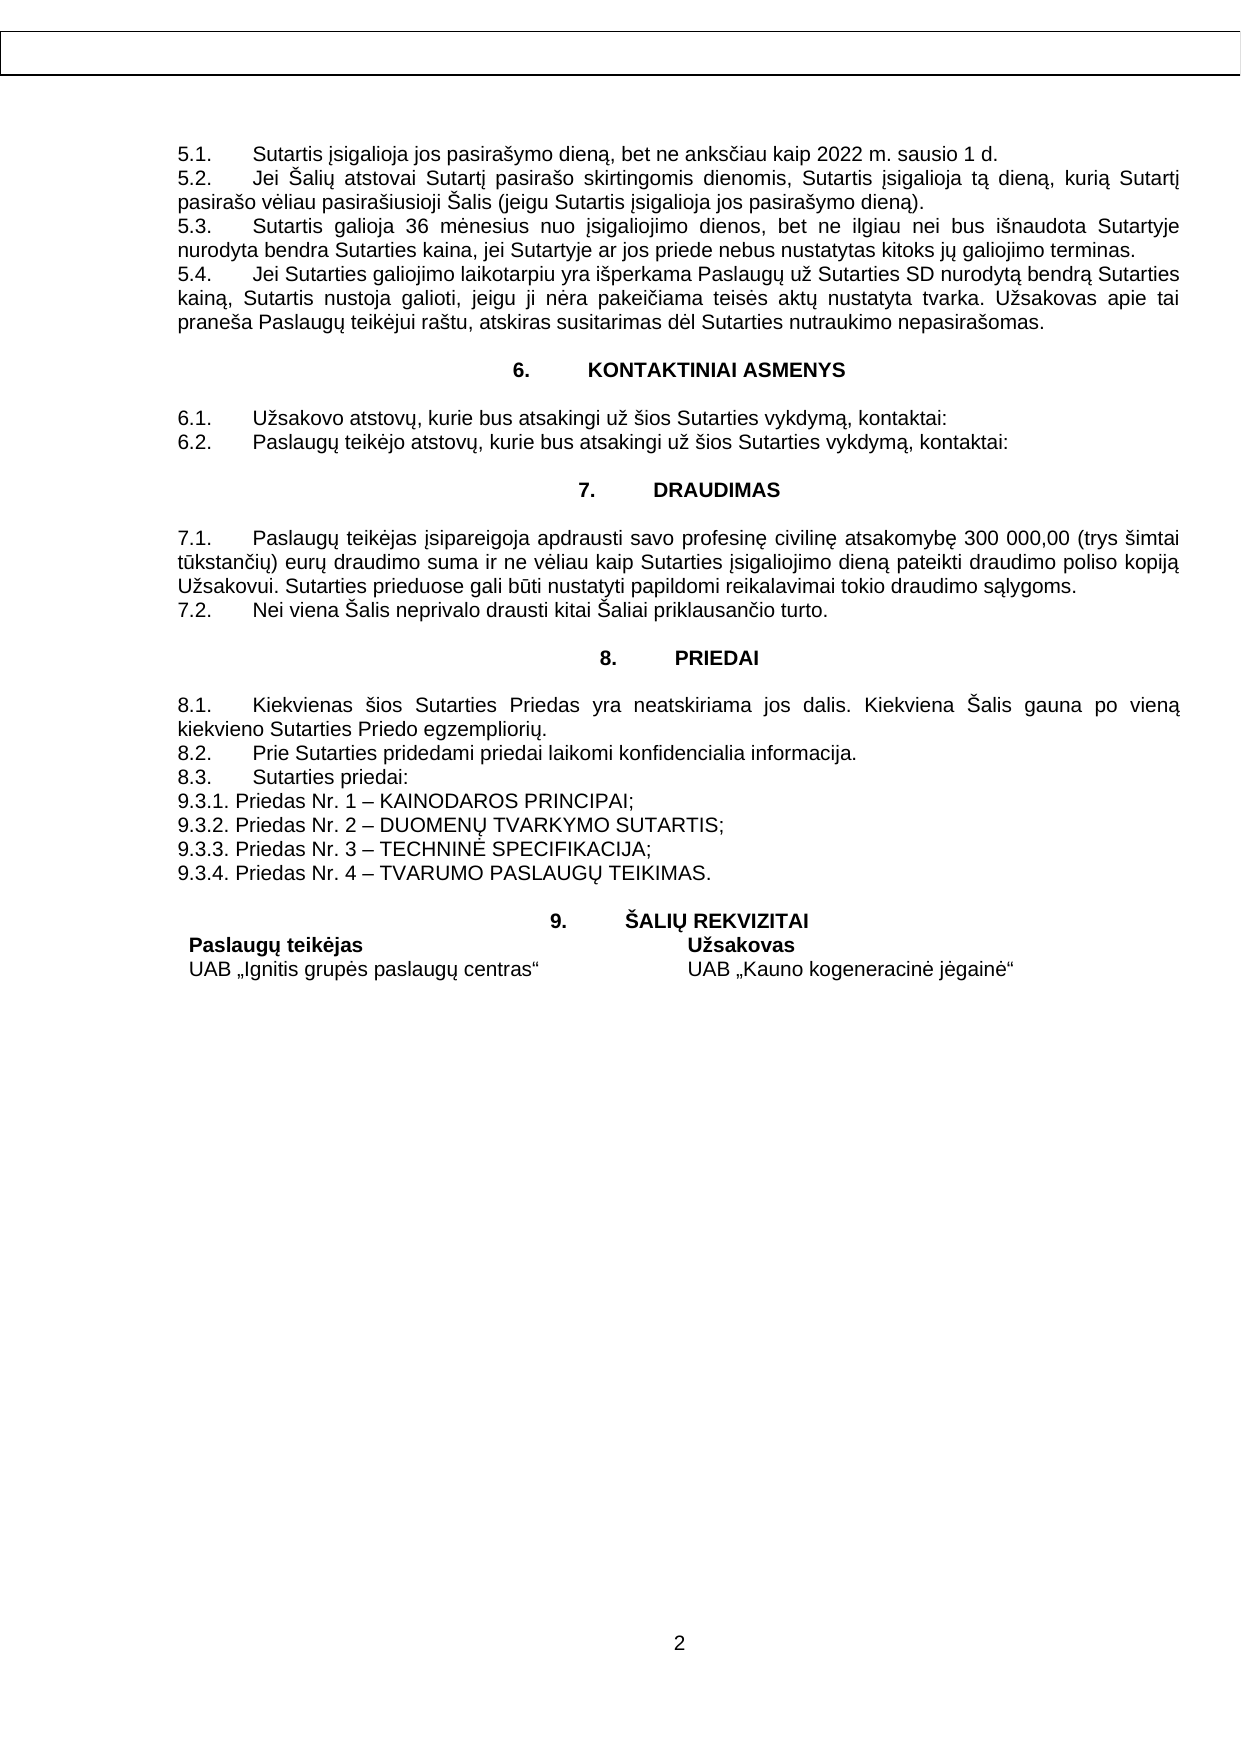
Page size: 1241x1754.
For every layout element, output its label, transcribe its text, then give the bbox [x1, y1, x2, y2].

list Prie Sutarties pridedami priedai laikomi konfidencialia informacija. [177, 741, 1181, 765]
list Kiekvienas šios Sutarties Priedas yra neatskiriama jos dalis. Kiekviena Šalis gauna po vieną kiekvieno Sutarties Priedo egzempliorių. [177, 693, 1181, 741]
table_header Paslaugų teikėjas UAB „Ignitis grupės paslaugų centras“ [177, 933, 676, 1361]
list Sutartis galioja 36 mėnesius nuo įsigaliojimo dienos, bet ne ilgiau nei bus išnaudota Sutartyje nurodyta bendra Sutarties kaina, jei Sutartyje ar jos priede nebus nustatytas kitoks jų galiojimo terminas. [177, 214, 1181, 262]
list 9.3.3. Priedas Nr. 3 – TECHNINĖ SPECIFIKACIJA; [177, 837, 1181, 861]
list Paslaugų teikėjas įsipareigoja apdrausti savo profesinę civilinę atsakomybę 300 000,00 (trys šimtai tūkstančių) eurų draudimo suma ir ne vėliau kaip Sutarties įsigaliojimo dieną pateikti draudimo poliso kopiją Užsakovui. Sutarties prieduose gali būti nustatyti papildomi reikalavimai tokio draudimo sąlygoms. [177, 526, 1181, 597]
list Nei viena Šalis neprivalo drausti kitai Šaliai priklausančio turto. [177, 597, 1181, 621]
list 9.3.4. Priedas Nr. 4 – TVARUMO PASLAUGŲ TEIKIMAS. [177, 861, 1181, 885]
list PRIEDAI [177, 645, 1181, 669]
list DRAUDIMAS [177, 478, 1181, 502]
list 9.3.1. Priedas Nr. 1 – KAINODAROS PRINCIPAI; [177, 789, 1181, 813]
list 9.3.2. Priedas Nr. 2 – DUOMENŲ TVARKYMO SUTARTIS; [177, 813, 1181, 837]
list KONTAKTINIAI ASMENYS [177, 358, 1181, 382]
list Sutartis įsigalioja jos pasirašymo dieną, bet ne anksčiau kaip 2022 m. sausio 1 d. [177, 142, 1181, 166]
list Sutarties priedai: [177, 765, 1181, 789]
list ŠALIŲ REKVIZITAI [177, 909, 1181, 933]
list Užsakovo atstovų, kurie bus atsakingi už šios Sutarties vykdymą, kontaktai: [177, 406, 1181, 430]
list Jei Sutarties galiojimo laikotarpiu yra išperkama Paslaugų už Sutarties SD nurodytą bendrą Sutarties kainą, Sutartis nustoja galioti, jeigu ji nėra pakeičiama teisės aktų nustatyta tvarka. Užsakovas apie tai praneša Paslaugų teikėjui raštu, atskiras susitarimas dėl Sutarties nutraukimo nepasirašomas. [177, 262, 1181, 334]
table_header Užsakovas UAB „Kauno kogeneracinė jėgainė“ [676, 933, 1175, 1361]
list Paslaugų teikėjo atstovų, kurie bus atsakingi už šios Sutarties vykdymą, kontaktai: [177, 430, 1181, 454]
list Jei Šalių atstovai Sutartį pasirašo skirtingomis dienomis, Sutartis įsigalioja tą dieną, kurią Sutartį pasirašo vėliau pasirašiusioji Šalis (jeigu Sutartis įsigalioja jos pasirašymo dieną). [177, 166, 1181, 214]
